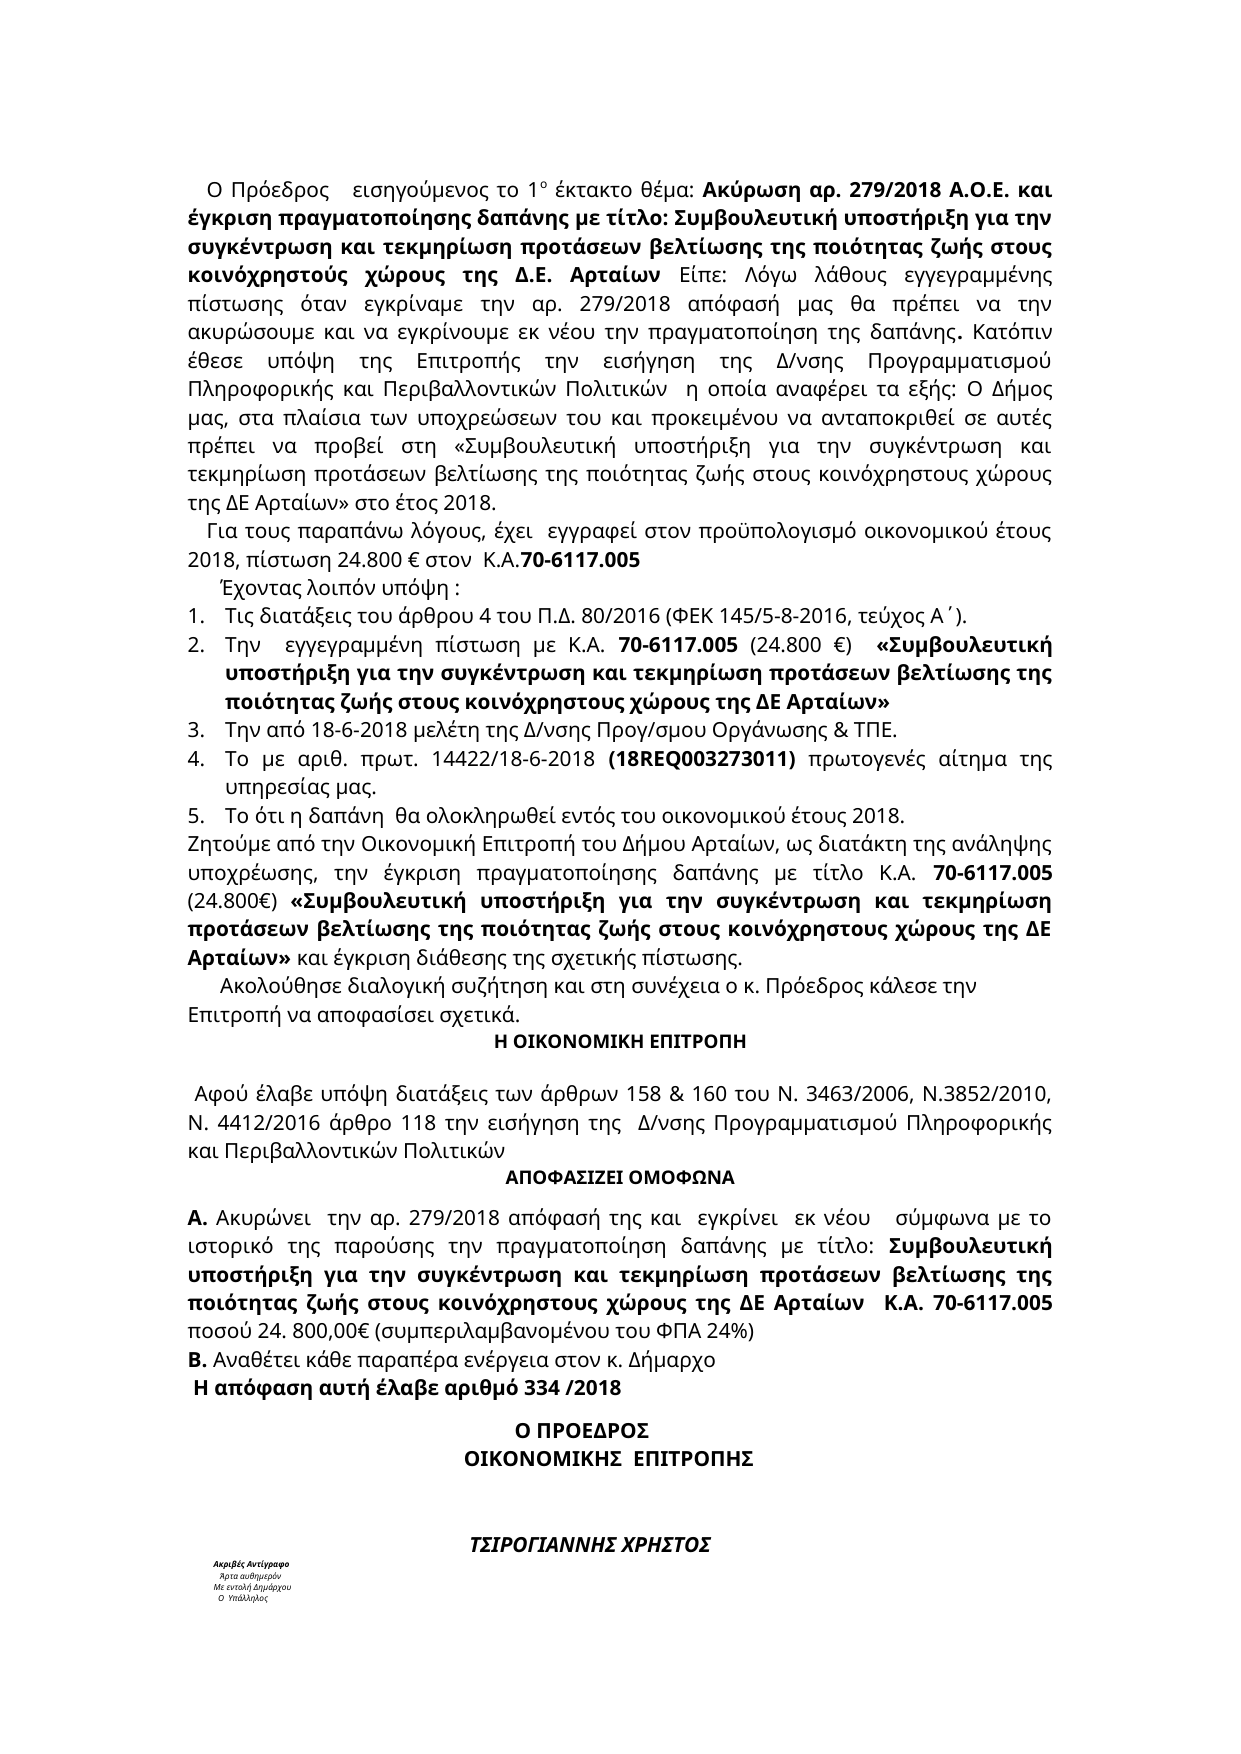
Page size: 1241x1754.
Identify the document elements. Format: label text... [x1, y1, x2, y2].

text Α. Ακυρώνει την αρ. 279/2018 απόφασή της και εγκρίνει εκ νέου σύμφωνα με το ιστορικό της παρούσης την πραγματοποίηση δαπάνης με τίτλο: Συμβουλευτική υποστήριξη για την συγκέντρωση και τεκμηρίωση προτάσεων βελτίωσης της ποιότητας ζωής στους κοινόχρηστους χώρους της ΔΕ Αρταίων Κ.Α. 70-6117.005 ποσού 24. 800,00€ (συμπεριλαμβανομένου του ΦΠΑ 24%) [187, 1203, 1053, 1345]
text Η απόφαση αυτή έλαβε αριθμό 334 /2018 [187, 1373, 1053, 1402]
text Ο Πρόεδρος εισηγούμενος το 1ο έκτακτο θέμα: Ακύρωση αρ. 279/2018 Α.Ο.Ε. και έγκριση πραγματοποίησης δαπάνης με τίτλο: Συμβουλευτική υποστήριξη για την συγκέντρωση και τεκμηρίωση προτάσεων βελτίωσης της ποιότητας ζωής στους κοινόχρηστούς χώρους της Δ.Ε. Αρταίων Είπε: Λόγω λάθους εγγεγραμμένης πίστωσης όταν εγκρίναμε την αρ. 279/2018 απόφασή μας θα πρέπει να την ακυρώσουμε και να εγκρίνουμε εκ νέου την πραγματοποίηση της δαπάνης. Κατόπιν έθεσε υπόψη της Επιτροπής την εισήγηση της Δ/νσης Προγραμματισμού Πληροφορικής και Περιβαλλοντικών Πολιτικών η οποία αναφέρει τα εξής: Ο Δήμος μας, στα πλαίσια των υποχρεώσεων του και προκειμένου να ανταποκριθεί σε αυτές πρέπει να προβεί στη «Συμβουλευτική υποστήριξη για την συγκέντρωση και τεκμηρίωση προτάσεων βελτίωσης της ποιότητας ζωής στους κοινόχρηστους χώρους της ΔΕ Αρταίων» στο έτος 2018. [187, 175, 1053, 516]
list Το ότι η δαπάνη θα ολοκληρωθεί εντός του οικονομικού έτους 2018. [187, 801, 1053, 829]
text Αφού έλαβε υπόψη διατάξεις των άρθρων 158 & 160 του Ν. 3463/2006, Ν.3852/2010, Ν. 4412/2016 άρθρο 118 την εισήγηση της Δ/νσης Προγραμματισμού Πληροφορικής και Περιβαλλοντικών Πολιτικών [187, 1079, 1053, 1164]
list Την εγγεγραμμένη πίστωση με Κ.Α. 70-6117.005 (24.800 €) «Συμβουλευτική υποστήριξη για την συγκέντρωση και τεκμηρίωση προτάσεων βελτίωσης της ποιότητας ζωής στους κοινόχρηστους χώρους της ΔΕ Αρταίων» [187, 630, 1053, 715]
list Την από 18-6-2018 μελέτη της Δ/νσης Προγ/σμου Οργάνωσης & ΤΠΕ. [187, 715, 1053, 744]
text Για τους παραπάνω λόγους, έχει εγγραφεί στον προϋπολογισμό οικονομικού έτους 2018, πίστωση 24.800 € στον Κ.Α.70-6117.005 [187, 516, 1053, 573]
text ΑΠΟΦΑΣΙΖΕΙ ΟΜΟΦΩΝΑ [187, 1164, 1053, 1190]
text Ακολούθησε διαλογική συζήτηση και στη συνέχεια ο κ. Πρόεδρος κάλεσε την Επιτροπή να αποφασίσει σχετικά. [187, 971, 1053, 1028]
text ΟΙΚΟΝΟΜΙΚΗΣ ΕΠΙΤΡΟΠΗΣ [187, 1444, 1053, 1473]
text Έχοντας λοιπόν υπόψη : [187, 573, 1053, 602]
list Το με αριθ. πρωτ. 14422/18-6-2018 (18REQ003273011) πρωτογενές αίτημα της υπηρεσίας μας. [187, 744, 1053, 801]
text Β. Αναθέτει κάθε παραπέρα ενέργεια στον κ. Δήμαρχο [187, 1345, 1053, 1373]
list Τις διατάξεις του άρθρου 4 του Π.Δ. 80/2016 (ΦΕΚ 145/5-8-2016, τεύχος Α΄). [187, 602, 1053, 630]
text ΤΣΙΡΟΓΙΑΝΝΗΣ ΧΡΗΣΤΟΣ [187, 1530, 1053, 1559]
text Ο ΠΡΟΕΔΡΟΣ [187, 1416, 1053, 1444]
text Η ΟΙΚΟΝΟΜΙΚΗ ΕΠΙΤΡΟΠΗ [187, 1028, 1053, 1054]
text Ζητούμε από την Οικονομική Επιτροπή του Δήμου Αρταίων, ως διατάκτη της ανάληψης υποχρέωσης, την έγκριση πραγματοποίησης δαπάνης με τίτλο Κ.Α. 70-6117.005 (24.800€) «Συμβουλευτική υποστήριξη για την συγκέντρωση και τεκμηρίωση προτάσεων βελτίωσης της ποιότητας ζωής στους κοινόχρηστους χώρους της ΔΕ Αρταίων» και έγκριση διάθεσης της σχετικής πίστωσης. [187, 829, 1053, 971]
